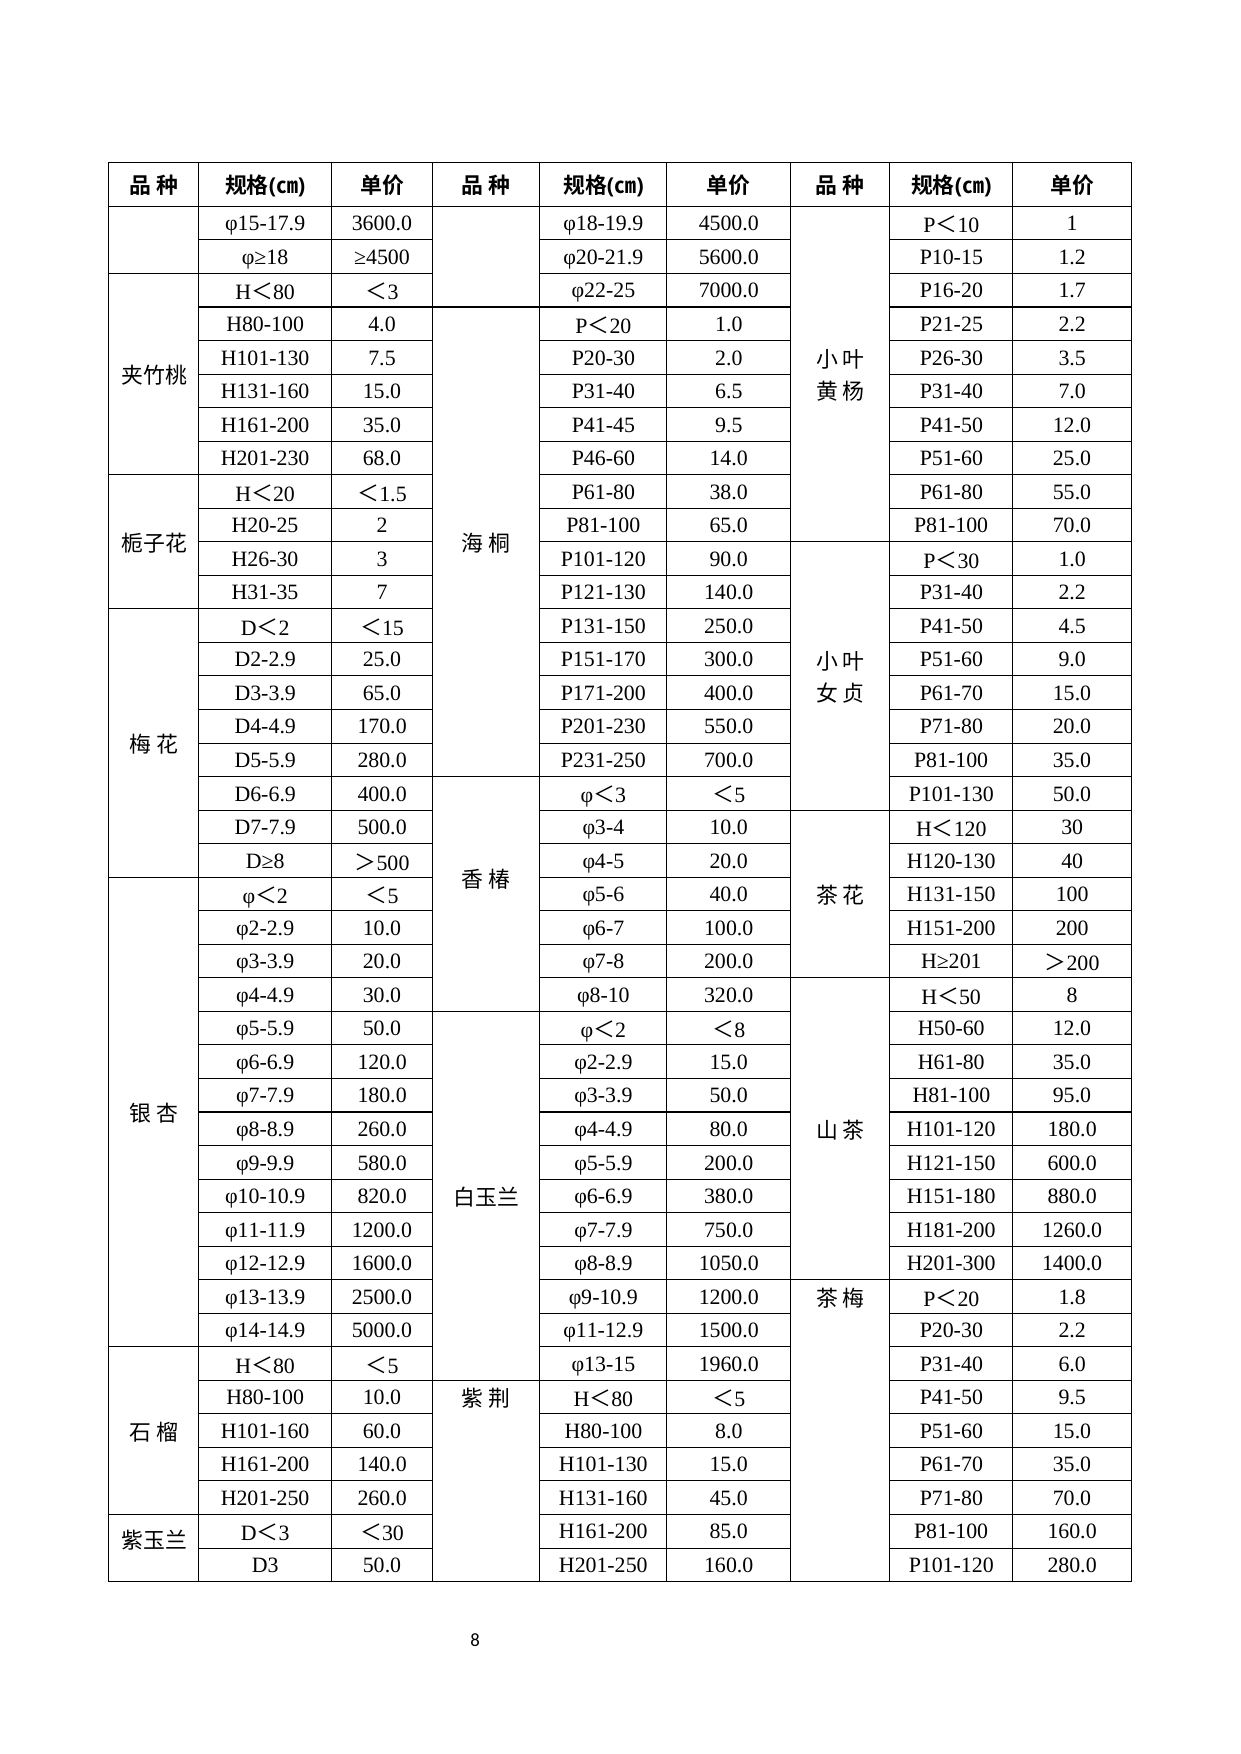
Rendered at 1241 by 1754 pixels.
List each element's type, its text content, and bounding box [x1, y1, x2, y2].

table_cell H20-25 [199, 509, 331, 541]
table_cell 15.0 [1013, 676, 1131, 709]
table_cell φ6-6.9 [199, 1045, 331, 1078]
table_cell P201-230 [540, 710, 666, 742]
table_cell ＜3 [332, 274, 432, 306]
table_cell H201-300 [890, 1247, 1012, 1279]
table_cell P＜10 [890, 207, 1012, 239]
table_cell φ3-3.9 [540, 1079, 666, 1111]
table_cell 石 榴 [109, 1347, 198, 1514]
table_cell P41-45 [540, 408, 666, 441]
table_cell H161-200 [199, 408, 331, 441]
table_cell 1.0 [1013, 542, 1131, 575]
table_cell φ8-10 [540, 978, 666, 1011]
table_cell 7 [332, 576, 432, 608]
table_cell 400.0 [332, 777, 432, 809]
table_cell 500.0 [332, 811, 432, 843]
table_cell P＜20 [540, 308, 666, 340]
table_cell 15.0 [667, 1448, 790, 1480]
table_cell 170.0 [332, 710, 432, 742]
table_cell ＞200 [1013, 945, 1131, 977]
table_cell D≥8 [199, 844, 331, 877]
table_cell 1 [1013, 207, 1131, 239]
table_cell 200 [1013, 911, 1131, 944]
table_cell 50.0 [332, 1012, 432, 1044]
table_cell φ10-10.9 [199, 1180, 331, 1212]
table_cell H＜20 [199, 475, 331, 508]
table_cell φ11-11.9 [199, 1213, 331, 1246]
table_cell P21-25 [890, 308, 1012, 340]
table_cell ＜1.5 [332, 475, 432, 508]
table_cell 880.0 [1013, 1180, 1131, 1212]
table_cell 40.0 [667, 878, 790, 910]
table_cell φ18-19.9 [540, 207, 666, 239]
table_cell H101-130 [199, 341, 331, 373]
table_cell 12.0 [1013, 408, 1131, 441]
table_cell P41-50 [890, 408, 1012, 441]
table_cell 香 椿 [433, 777, 539, 1011]
table_cell 65.0 [667, 509, 790, 541]
table_cell 35.0 [1013, 1448, 1131, 1480]
table_cell P31-40 [890, 576, 1012, 608]
table_header 品 种 [109, 163, 198, 206]
table_cell φ11-12.9 [540, 1314, 666, 1346]
table_cell 820.0 [332, 1180, 432, 1212]
table_cell H131-160 [540, 1481, 666, 1514]
table_cell 90.0 [667, 542, 790, 575]
table_cell P101-120 [890, 1549, 1012, 1581]
table_cell 9.0 [1013, 643, 1131, 675]
table_cell 2.2 [1013, 576, 1131, 608]
table_cell H101-120 [890, 1113, 1012, 1145]
table_cell 15.0 [667, 1045, 790, 1078]
table_cell H101-130 [540, 1448, 666, 1480]
table_cell P101-120 [540, 542, 666, 575]
table_cell H151-200 [890, 911, 1012, 944]
table_cell H80-100 [199, 1381, 331, 1413]
table_cell 2.0 [667, 341, 790, 373]
table_cell P10-15 [890, 240, 1012, 273]
table_cell 45.0 [667, 1481, 790, 1514]
table_cell P61-70 [890, 1448, 1012, 1480]
table_cell 小 叶 女 贞 [791, 542, 889, 809]
table_cell 12.0 [1013, 1012, 1131, 1044]
table_cell 95.0 [1013, 1079, 1131, 1111]
table_cell φ2-2.9 [540, 1045, 666, 1078]
table_cell 海 桐 [433, 308, 539, 776]
table_cell 6.5 [667, 375, 790, 407]
table_cell D2-2.9 [199, 643, 331, 675]
table_cell φ5-5.9 [199, 1012, 331, 1044]
table_cell 80.0 [667, 1113, 790, 1145]
table_cell 20.0 [332, 945, 432, 977]
table_cell ＜5 [332, 1347, 432, 1380]
table_cell 9.5 [667, 408, 790, 441]
table_cell 30 [1013, 811, 1131, 843]
table_cell 8.0 [667, 1414, 790, 1447]
table_cell 7.5 [332, 341, 432, 373]
table_cell D7-7.9 [199, 811, 331, 843]
table_cell H26-30 [199, 542, 331, 575]
table_cell φ7-7.9 [199, 1079, 331, 1111]
table_cell P31-40 [540, 375, 666, 407]
table_cell ＜8 [667, 1012, 790, 1044]
table_cell H61-80 [890, 1045, 1012, 1078]
table_cell H80-100 [199, 308, 331, 340]
table_cell H101-160 [199, 1414, 331, 1447]
table_cell 35.0 [1013, 744, 1131, 776]
table_cell 100.0 [667, 911, 790, 944]
table_cell 300.0 [667, 643, 790, 675]
table_cell 160.0 [1013, 1515, 1131, 1547]
table_cell 1600.0 [332, 1247, 432, 1279]
table_cell 15.0 [1013, 1414, 1131, 1447]
table_cell P41-50 [890, 609, 1012, 642]
table_cell 紫 荆 [433, 1381, 539, 1581]
table_cell 夹竹桃 [109, 274, 198, 474]
table_cell φ6-6.9 [540, 1180, 666, 1212]
table_cell φ13-13.9 [199, 1280, 331, 1313]
table_cell 100 [1013, 878, 1131, 910]
table_cell ＜15 [332, 609, 432, 642]
table_cell 1400.0 [1013, 1247, 1131, 1279]
table_cell φ＜3 [540, 777, 666, 809]
table_cell 70.0 [1013, 1481, 1131, 1514]
table_cell 70.0 [1013, 509, 1131, 541]
table_cell P101-130 [890, 777, 1012, 809]
table_cell φ4-5 [540, 844, 666, 877]
table_cell 2500.0 [332, 1280, 432, 1313]
table_cell 4.5 [1013, 609, 1131, 642]
table_cell 银 杏 [109, 878, 198, 1346]
table_cell 550.0 [667, 710, 790, 742]
table_cell 1.8 [1013, 1280, 1131, 1313]
table_cell φ6-7 [540, 911, 666, 944]
table_cell P51-60 [890, 442, 1012, 474]
table_cell 3600.0 [332, 207, 432, 239]
table_cell 山 茶 [791, 978, 889, 1279]
table_cell D4-4.9 [199, 710, 331, 742]
table_header 规格(㎝) [540, 163, 666, 206]
table_cell 30.0 [332, 978, 432, 1011]
table_cell 68.0 [332, 442, 432, 474]
table_cell φ3-3.9 [199, 945, 331, 977]
table_cell H＜50 [890, 978, 1012, 1011]
table_cell 580.0 [332, 1146, 432, 1178]
table_cell P71-80 [890, 710, 1012, 742]
table_cell 栀子花 [109, 475, 198, 608]
table_cell H80-100 [540, 1414, 666, 1447]
table_cell P＜30 [890, 542, 1012, 575]
table_cell H＜80 [199, 274, 331, 306]
table_cell P46-60 [540, 442, 666, 474]
table_cell 1500.0 [667, 1314, 790, 1346]
table_cell H＜80 [540, 1381, 666, 1413]
table_cell 10.0 [332, 911, 432, 944]
table_cell 1200.0 [667, 1280, 790, 1313]
table_header 单价 [1013, 163, 1131, 206]
table_cell H131-160 [199, 375, 331, 407]
table_cell 280.0 [1013, 1549, 1131, 1581]
table_header 单价 [667, 163, 790, 206]
table_cell H201-250 [540, 1549, 666, 1581]
table_cell 25.0 [332, 643, 432, 675]
table_cell P121-130 [540, 576, 666, 608]
table_cell P31-40 [890, 1347, 1012, 1380]
table_cell 55.0 [1013, 475, 1131, 508]
table_cell P151-170 [540, 643, 666, 675]
table_cell φ4-4.9 [540, 1113, 666, 1145]
table_cell P51-60 [890, 643, 1012, 675]
table_cell 1050.0 [667, 1247, 790, 1279]
table_cell H＜80 [199, 1347, 331, 1380]
table_cell P81-100 [540, 509, 666, 541]
table_cell 7000.0 [667, 274, 790, 306]
table_cell H201-230 [199, 442, 331, 474]
table_cell D＜2 [199, 609, 331, 642]
table_cell 140.0 [667, 576, 790, 608]
table_cell 2 [332, 509, 432, 541]
table_cell 700.0 [667, 744, 790, 776]
table_cell H50-60 [890, 1012, 1012, 1044]
table_cell H120-130 [890, 844, 1012, 877]
table_cell 9.5 [1013, 1381, 1131, 1413]
table_cell 50.0 [332, 1549, 432, 1581]
table_cell 茶 梅 [791, 1280, 889, 1581]
table_cell 120.0 [332, 1045, 432, 1078]
table_header 规格(㎝) [890, 163, 1012, 206]
table_cell 小 叶 黄 杨 [791, 207, 889, 541]
table_cell ≥4500 [332, 240, 432, 273]
table_cell 180.0 [1013, 1113, 1131, 1145]
table_cell P26-30 [890, 341, 1012, 373]
table_cell H131-150 [890, 878, 1012, 910]
table_cell 38.0 [667, 475, 790, 508]
table_cell ＜30 [332, 1515, 432, 1547]
table_cell 8 [1013, 978, 1131, 1011]
table_cell 200.0 [667, 1146, 790, 1178]
table_cell 40 [1013, 844, 1131, 877]
table_cell 25.0 [1013, 442, 1131, 474]
table_cell D6-6.9 [199, 777, 331, 809]
table_cell φ7-8 [540, 945, 666, 977]
table_cell P231-250 [540, 744, 666, 776]
table_cell 35.0 [1013, 1045, 1131, 1078]
table_cell φ20-21.9 [540, 240, 666, 273]
table_cell 紫玉兰 [109, 1515, 198, 1581]
table_cell 250.0 [667, 609, 790, 642]
table_cell 4500.0 [667, 207, 790, 239]
table_cell φ5-5.9 [540, 1146, 666, 1178]
table_cell P31-40 [890, 375, 1012, 407]
table_cell 750.0 [667, 1213, 790, 1246]
table_cell P61-80 [540, 475, 666, 508]
table_cell φ4-4.9 [199, 978, 331, 1011]
table_cell ＞500 [332, 844, 432, 877]
table_cell 65.0 [332, 676, 432, 709]
table_cell P41-50 [890, 1381, 1012, 1413]
table_cell H121-150 [890, 1146, 1012, 1178]
table_cell φ≥18 [199, 240, 331, 273]
table_cell 5000.0 [332, 1314, 432, 1346]
table_cell 280.0 [332, 744, 432, 776]
table_cell φ3-4 [540, 811, 666, 843]
table_cell φ7-7.9 [540, 1213, 666, 1246]
table_cell P51-60 [890, 1414, 1012, 1447]
table_cell 180.0 [332, 1079, 432, 1111]
table_cell P16-20 [890, 274, 1012, 306]
table_cell 260.0 [332, 1481, 432, 1514]
table_cell φ9-9.9 [199, 1146, 331, 1178]
table_cell 7.0 [1013, 375, 1131, 407]
table_cell φ22-25 [540, 274, 666, 306]
table_cell P71-80 [890, 1481, 1012, 1514]
table_header 品 种 [791, 163, 889, 206]
table_header 规格(㎝) [199, 163, 331, 206]
table_cell 20.0 [1013, 710, 1131, 742]
table_cell 1960.0 [667, 1347, 790, 1380]
table_cell D5-5.9 [199, 744, 331, 776]
table_cell P61-70 [890, 676, 1012, 709]
table_cell φ12-12.9 [199, 1247, 331, 1279]
table_cell P81-100 [890, 509, 1012, 541]
table_cell ＜5 [667, 777, 790, 809]
table_cell 380.0 [667, 1180, 790, 1212]
table_cell 茶 花 [791, 811, 889, 977]
table_cell H151-180 [890, 1180, 1012, 1212]
table_cell 1200.0 [332, 1213, 432, 1246]
table_cell 2.2 [1013, 1314, 1131, 1346]
table_cell 140.0 [332, 1448, 432, 1480]
table_cell 1.7 [1013, 274, 1131, 306]
table_cell φ8-8.9 [540, 1247, 666, 1279]
table_cell φ5-6 [540, 878, 666, 910]
table_cell φ8-8.9 [199, 1113, 331, 1145]
table_cell 15.0 [332, 375, 432, 407]
table_cell H201-250 [199, 1481, 331, 1514]
table_cell 400.0 [667, 676, 790, 709]
table_cell H≥201 [890, 945, 1012, 977]
table_cell 梅 花 [109, 609, 198, 877]
table_header 单价 [332, 163, 432, 206]
table_cell P131-150 [540, 609, 666, 642]
table_cell P20-30 [890, 1314, 1012, 1346]
table_cell 320.0 [667, 978, 790, 1011]
table_cell 1.0 [667, 308, 790, 340]
table_cell 50.0 [667, 1079, 790, 1111]
table_cell H161-200 [199, 1448, 331, 1480]
table_cell φ15-17.9 [199, 207, 331, 239]
table_cell 60.0 [332, 1414, 432, 1447]
table_cell 50.0 [1013, 777, 1131, 809]
table_cell P61-80 [890, 475, 1012, 508]
table_cell φ14-14.9 [199, 1314, 331, 1346]
table_cell 200.0 [667, 945, 790, 977]
table_cell φ13-15 [540, 1347, 666, 1380]
table_cell 1260.0 [1013, 1213, 1131, 1246]
table_cell D3-3.9 [199, 676, 331, 709]
table_cell 20.0 [667, 844, 790, 877]
table_cell P81-100 [890, 1515, 1012, 1547]
table_cell 1.2 [1013, 240, 1131, 273]
table_cell φ＜2 [540, 1012, 666, 1044]
table_cell 6.0 [1013, 1347, 1131, 1380]
table_cell P＜20 [890, 1280, 1012, 1313]
table_cell 85.0 [667, 1515, 790, 1547]
table_cell 4.0 [332, 308, 432, 340]
table_cell 2.2 [1013, 308, 1131, 340]
table_cell H181-200 [890, 1213, 1012, 1246]
table_cell ＜5 [332, 878, 432, 910]
table_cell 260.0 [332, 1113, 432, 1145]
table_cell 600.0 [1013, 1146, 1131, 1178]
table_cell H161-200 [540, 1515, 666, 1547]
table_cell 白玉兰 [433, 1012, 539, 1380]
table_cell 3.5 [1013, 341, 1131, 373]
table_cell H81-100 [890, 1079, 1012, 1111]
table_cell φ2-2.9 [199, 911, 331, 944]
table_cell φ＜2 [199, 878, 331, 910]
table_cell P20-30 [540, 341, 666, 373]
table_cell 3 [332, 542, 432, 575]
table_cell 160.0 [667, 1549, 790, 1581]
table_header 品 种 [433, 163, 539, 206]
table_cell ＜5 [667, 1381, 790, 1413]
table_cell P81-100 [890, 744, 1012, 776]
table_cell 10.0 [332, 1381, 432, 1413]
table_cell 35.0 [332, 408, 432, 441]
table_cell H＜120 [890, 811, 1012, 843]
table_cell 5600.0 [667, 240, 790, 273]
table_cell 10.0 [667, 811, 790, 843]
table_cell D＜3 [199, 1515, 331, 1547]
table_cell P171-200 [540, 676, 666, 709]
table_cell φ9-10.9 [540, 1280, 666, 1313]
table_cell H31-35 [199, 576, 331, 608]
table_cell 14.0 [667, 442, 790, 474]
table_cell D3 [199, 1549, 331, 1581]
